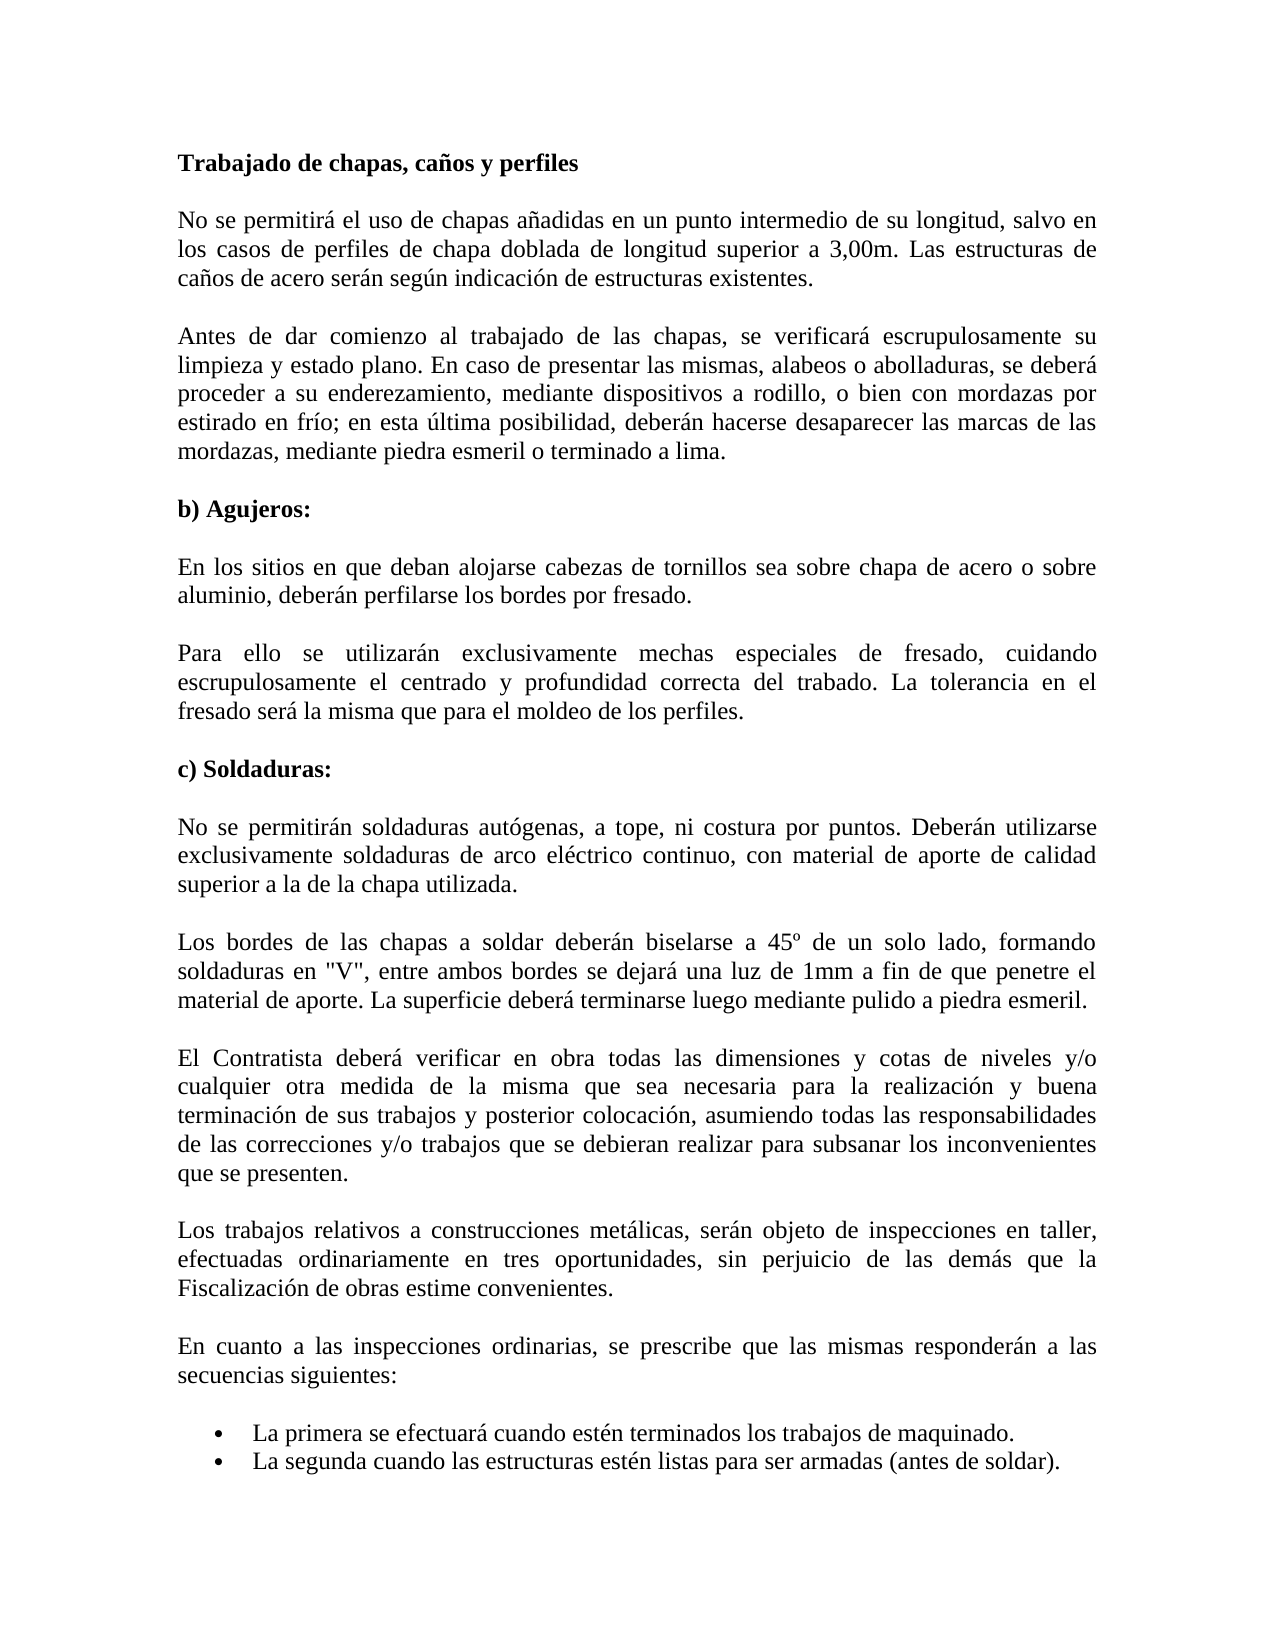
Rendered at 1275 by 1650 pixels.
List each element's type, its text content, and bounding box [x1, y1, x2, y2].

text En los sitios en que deban alojarse cabezas de tornillos sea sobre chapa de acero o sobre aluminio, deberán perfilarse los bordes por fresado. [177, 552, 1098, 609]
text b) Agujeros: [177, 494, 1098, 523]
text Los bordes de las chapas a soldar deberán biselarse a 45º de un solo lado, formando soldaduras en "V", entre ambos bordes se dejará una luz de 1mm a fin de que penetre el material de aporte. La superficie deberá terminarse luego mediante pulido a piedra esmeril. [177, 927, 1098, 1013]
text En cuanto a las inspecciones ordinarias, se prescribe que las mismas responderán a las secuencias siguientes: [177, 1331, 1098, 1388]
list La primera se efectuará cuando estén terminados los trabajos de maquinado. [215, 1418, 1098, 1446]
text c) Soldaduras: [177, 754, 1098, 783]
text Antes de dar comienzo al trabajado de las chapas, se verificará escrupulosamente su limpieza y estado plano. En caso de presentar las mismas, alabeos o abolladuras, se deberá proceder a su enderezamiento, mediante dispositivos a rodillo, o bien con mordazas por estirado en frío; en esta última posibilidad, deberán hacerse desaparecer las marcas de las mordazas, mediante piedra esmeril o terminado a lima. [177, 321, 1098, 465]
text No se permitirán soldaduras autógenas, a tope, ni costura por puntos. Deberán utilizarse exclusivamente soldaduras de arco eléctrico continuo, con material de aporte de calidad superior a la de la chapa utilizada. [177, 812, 1098, 898]
text El Contratista deberá verificar en obra todas las dimensiones y cotas de niveles y/o cualquier otra medida de la misma que sea necesaria para la realización y buena terminación de sus trabajos y posterior colocación, asumiendo todas las responsabilidades de las correcciones y/o trabajos que se debieran realizar para subsanar los inconvenientes que se presenten. [177, 1043, 1098, 1186]
list La segunda cuando las estructuras estén listas para ser armadas (antes de soldar). [215, 1446, 1098, 1475]
text Los trabajos relativos a construcciones metálicas, serán objeto de inspecciones en taller, efectuadas ordinariamente en tres oportunidades, sin perjuicio de las demás que la Fiscalización de obras estime convenientes. [177, 1216, 1098, 1302]
text Para ello se utilizarán exclusivamente mechas especiales de fresado, cuidando escrupulosamente el centrado y profundidad correcta del trabado. La tolerancia en el fresado será la misma que para el moldeo de los perfiles. [177, 638, 1098, 725]
text No se permitirá el uso de chapas añadidas en un punto intermedio de su longitud, salvo en los casos de perfiles de chapa doblada de longitud superior a 3,00m. Las estructuras de caños de acero serán según indicación de estructuras existentes. [177, 206, 1098, 292]
text Trabajado de chapas, caños y perfiles [177, 148, 1098, 176]
